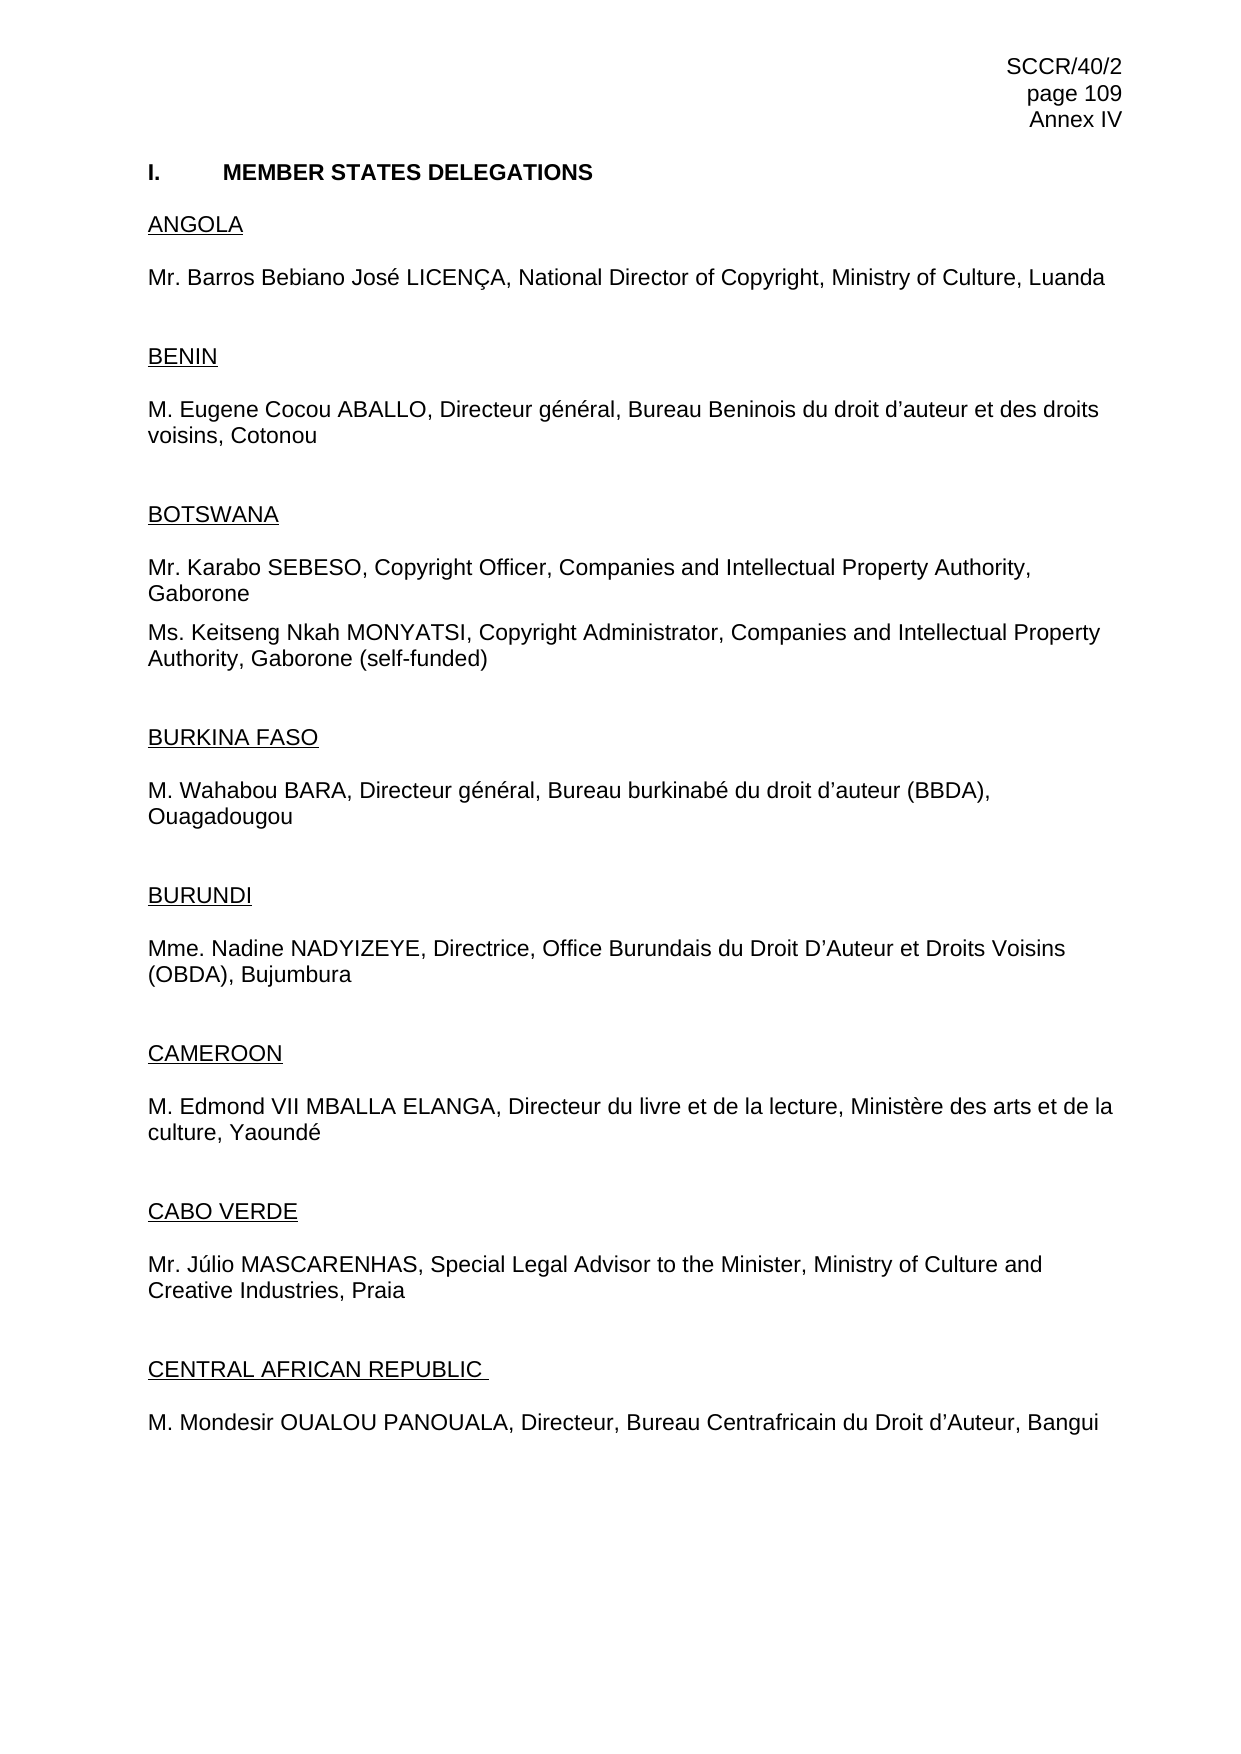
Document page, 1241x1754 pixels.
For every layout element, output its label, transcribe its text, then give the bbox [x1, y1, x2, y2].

list M. Edmond VII MBALLA ELANGA, Directeur du livre et de la lecture, Ministère des arts et de la culture, Yaoundé [148, 1093, 1122, 1146]
list M. Mondesir OUALOU PANOUALA, Directeur, Bureau Centrafricain du Droit d’Auteur, Bangui [148, 1409, 1122, 1436]
text BOTSWANA [148, 501, 1122, 527]
text CAMEROON [148, 1040, 1122, 1067]
list Mr. Júlio MASCARENHAS, Special Legal Advisor to the Minister, Ministry of Culture and Creative Industries, Praia [148, 1251, 1122, 1304]
list M. Eugene Cocou ABALLO, Directeur général, Bureau Beninois du droit d’auteur et des droits voisins, Cotonou [148, 396, 1122, 448]
list Mr. Barros Bebiano José LICENÇA, National Director of Copyright, Ministry of Culture, Luanda [148, 264, 1122, 290]
list CABO VERDE [148, 1198, 1122, 1225]
text BURUNDI [148, 882, 1122, 908]
text ANGOLA [148, 211, 1122, 238]
list Ms. Keitseng Nkah MONYATSI, Copyright Administrator, Companies and Intellectual Property Authority, Gaborone (self-funded) [148, 618, 1122, 671]
list Mme. Nadine NADYIZEYE, Directrice, Office Burundais du Droit D’Auteur et Droits Voisins (OBDA), Bujumbura [148, 935, 1122, 987]
text I. MEMBER STATES DELEGATIONS [148, 158, 1122, 185]
text BENIN [148, 343, 1122, 369]
text CENTRAL AFRICAN REPUBLIC [148, 1356, 1122, 1383]
list Mr. Karabo SEBESO, Copyright Officer, Companies and Intellectual Property Authority, Gaborone [148, 554, 1122, 607]
text BURKINA FASO [148, 724, 1122, 750]
text M. Wahabou BARA, Directeur général, Bureau burkinabé du droit d’auteur (BBDA), Ouagadougou [148, 777, 1122, 829]
